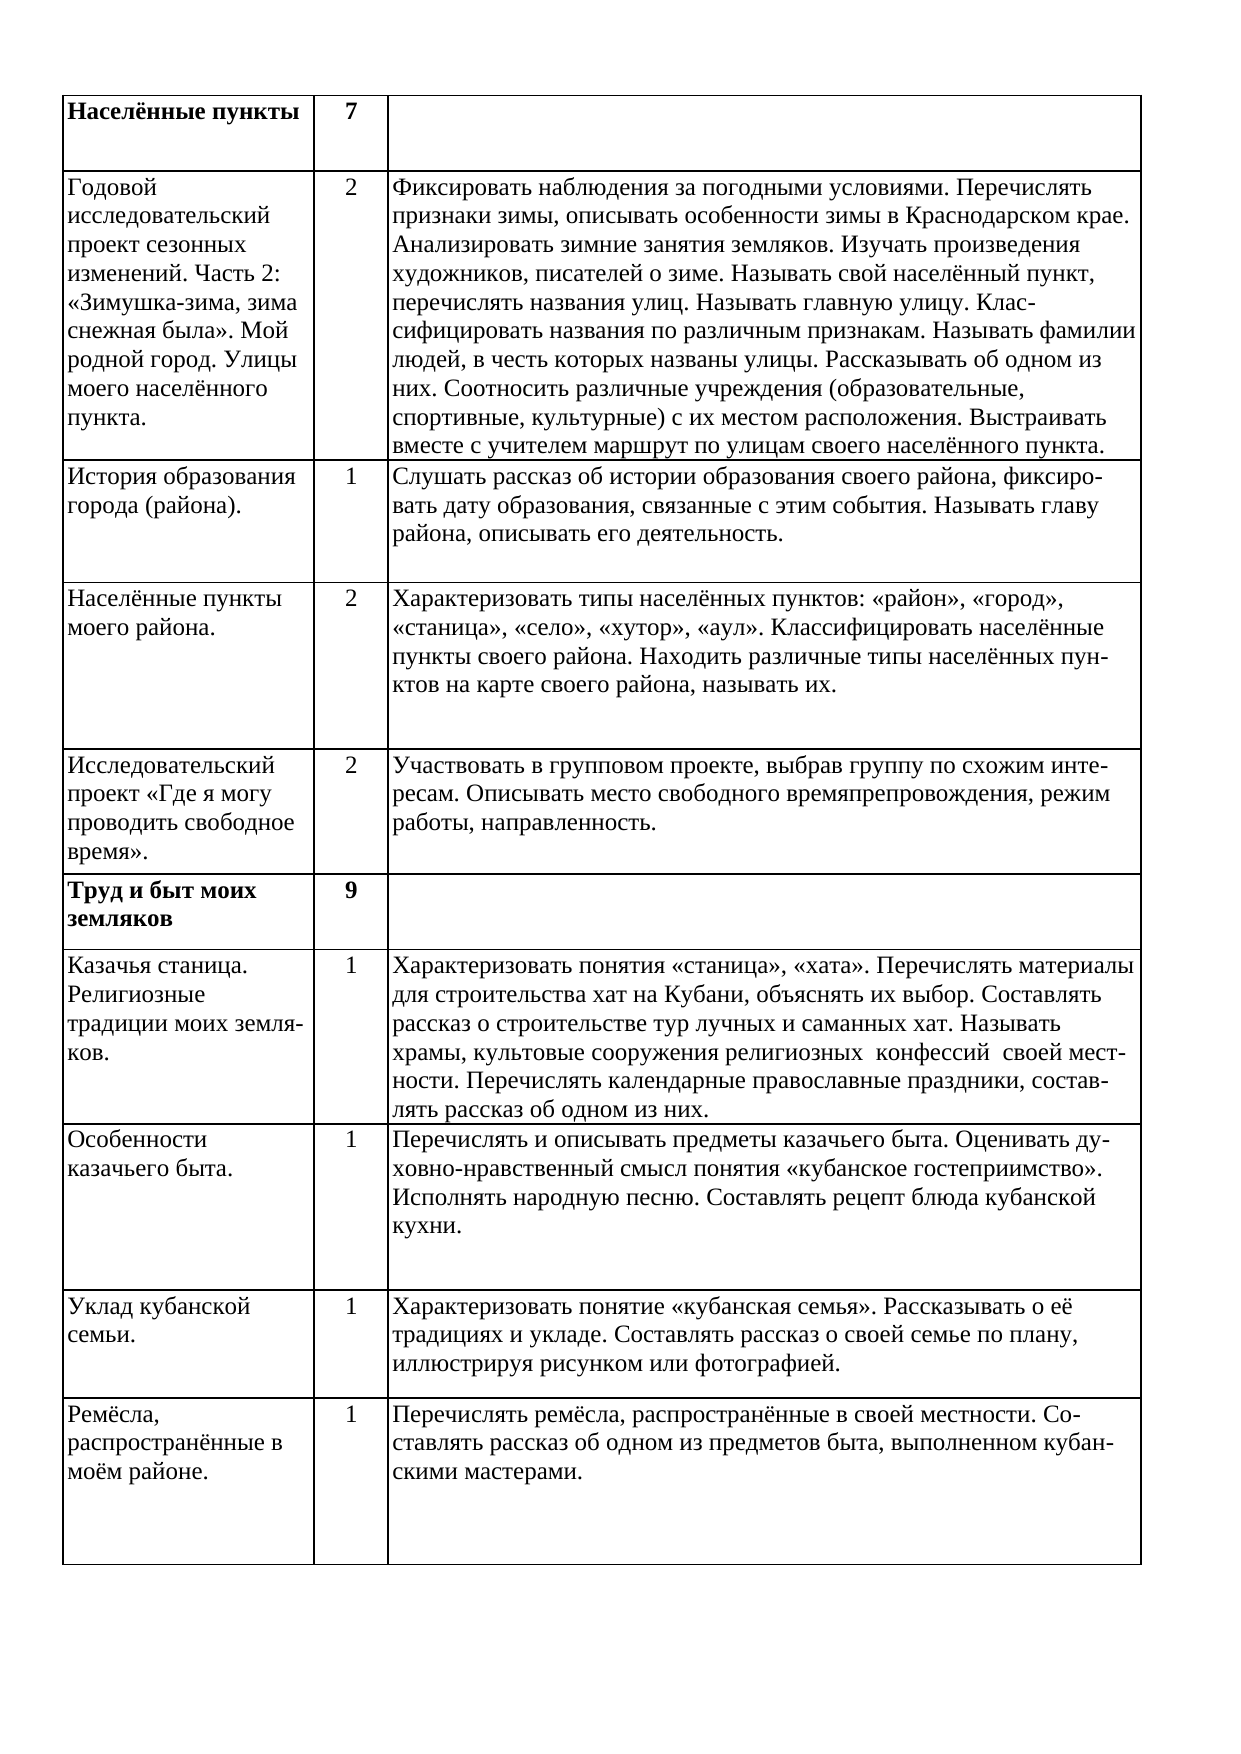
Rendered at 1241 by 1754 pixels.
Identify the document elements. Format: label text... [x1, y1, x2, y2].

table_cell Казачья станица. Религиозные традиции моих земляков. [64, 950, 313, 1123]
table_cell История образования города (района). [64, 461, 313, 582]
table_cell 2 [315, 583, 387, 748]
table_cell 1 [315, 461, 387, 582]
table_cell 2 [315, 172, 387, 459]
table_cell Труд и быт моих земляков [64, 875, 313, 949]
table_cell Годовой исследовательский проект сезонных изменений. Часть 2: «Зимушка-зима, зима снежная была». Мой родной город. Улицы моего населённого пункта. [64, 172, 313, 459]
table_cell 7 [315, 96, 387, 170]
table_cell Ремёсла, распространённые в моём районе. [64, 1399, 313, 1563]
table_cell 1 [315, 1291, 387, 1397]
table_cell Уклад кубанской семьи. [64, 1291, 313, 1397]
table_cell 2 [315, 750, 387, 873]
table_cell 1 [315, 1399, 387, 1563]
table_cell 9 [315, 875, 387, 949]
table_cell Особенности казачьего быта. [64, 1125, 313, 1289]
table_cell Перечислять ремёсла, распространённые в своей местности. Составлять рассказ об одном из предметов быта, выполненном кубанскими мастерами. [389, 1399, 1140, 1563]
table_cell [389, 96, 1140, 170]
table_cell Характеризовать типы населённых пунктов: «район», «город», «станица», «село», «хутор», «аул». Классифицировать населённые пункты своего района. Находить различные типы населённых пунктов на карте своего района, называть их. [389, 583, 1140, 748]
table_cell Характеризовать понятия «станица», «хата». Перечислять материалы для строительства хат на Кубани, объяснять их выбор. Составлять рассказ о строительстве тур лучных и саманных хат. Называть храмы, культовые сооружения религиозных конфессий своей местности. Перечислять календарные православные праздники, составлять рассказ об одном из них. [389, 950, 1140, 1123]
table_cell Исследовательский проект «Где я могу проводить свободное время». [64, 750, 313, 873]
table_cell 1 [315, 950, 387, 1123]
table_cell Населённые пункты [64, 96, 313, 170]
table_cell Характеризовать понятие «кубанская семья». Рассказывать о её традициях и укладе. Составлять рассказ о своей семье по плану, иллюстрируя рисунком или фотографией. [389, 1291, 1140, 1397]
table_cell Участвовать в групповом проекте, выбрав группу по схожим интересам. Описывать место свободного времяпрепровождения, режим работы, направленность. [389, 750, 1140, 873]
table_cell Перечислять и описывать предметы казачьего быта. Оценивать духовно-нравственный смысл понятия «кубанское гостеприимство». Исполнять народную песню. Составлять рецепт блюда кубанской кухни. [389, 1125, 1140, 1289]
table_cell Фиксировать наблюдения за погодными условиями. Перечислять признаки зимы, описывать особенности зимы в Краснодарском крае. Анализировать зимние занятия земляков. Изучать произведения художников, писателей о зиме. Называть свой населённый пункт, перечислять названия улиц. Называть главную улицу. Классифицировать названия по различным признакам. Называть фамилии людей, в честь которых названы улицы. Рассказывать об одном из них. Соотносить различные учреждения (образовательные, спортивные, культурные) с их местом расположения. Выстраивать вместе с учителем маршрут по улицам своего населённого пункта. [389, 172, 1140, 459]
table_cell Населённые пункты моего района. [64, 583, 313, 748]
table_cell 1 [315, 1125, 387, 1289]
table_cell [389, 875, 1140, 949]
table_cell Слушать рассказ об истории образования своего района, фиксировать дату образования, связанные с этим события. Называть главу района, описывать его деятельность. [389, 461, 1140, 582]
